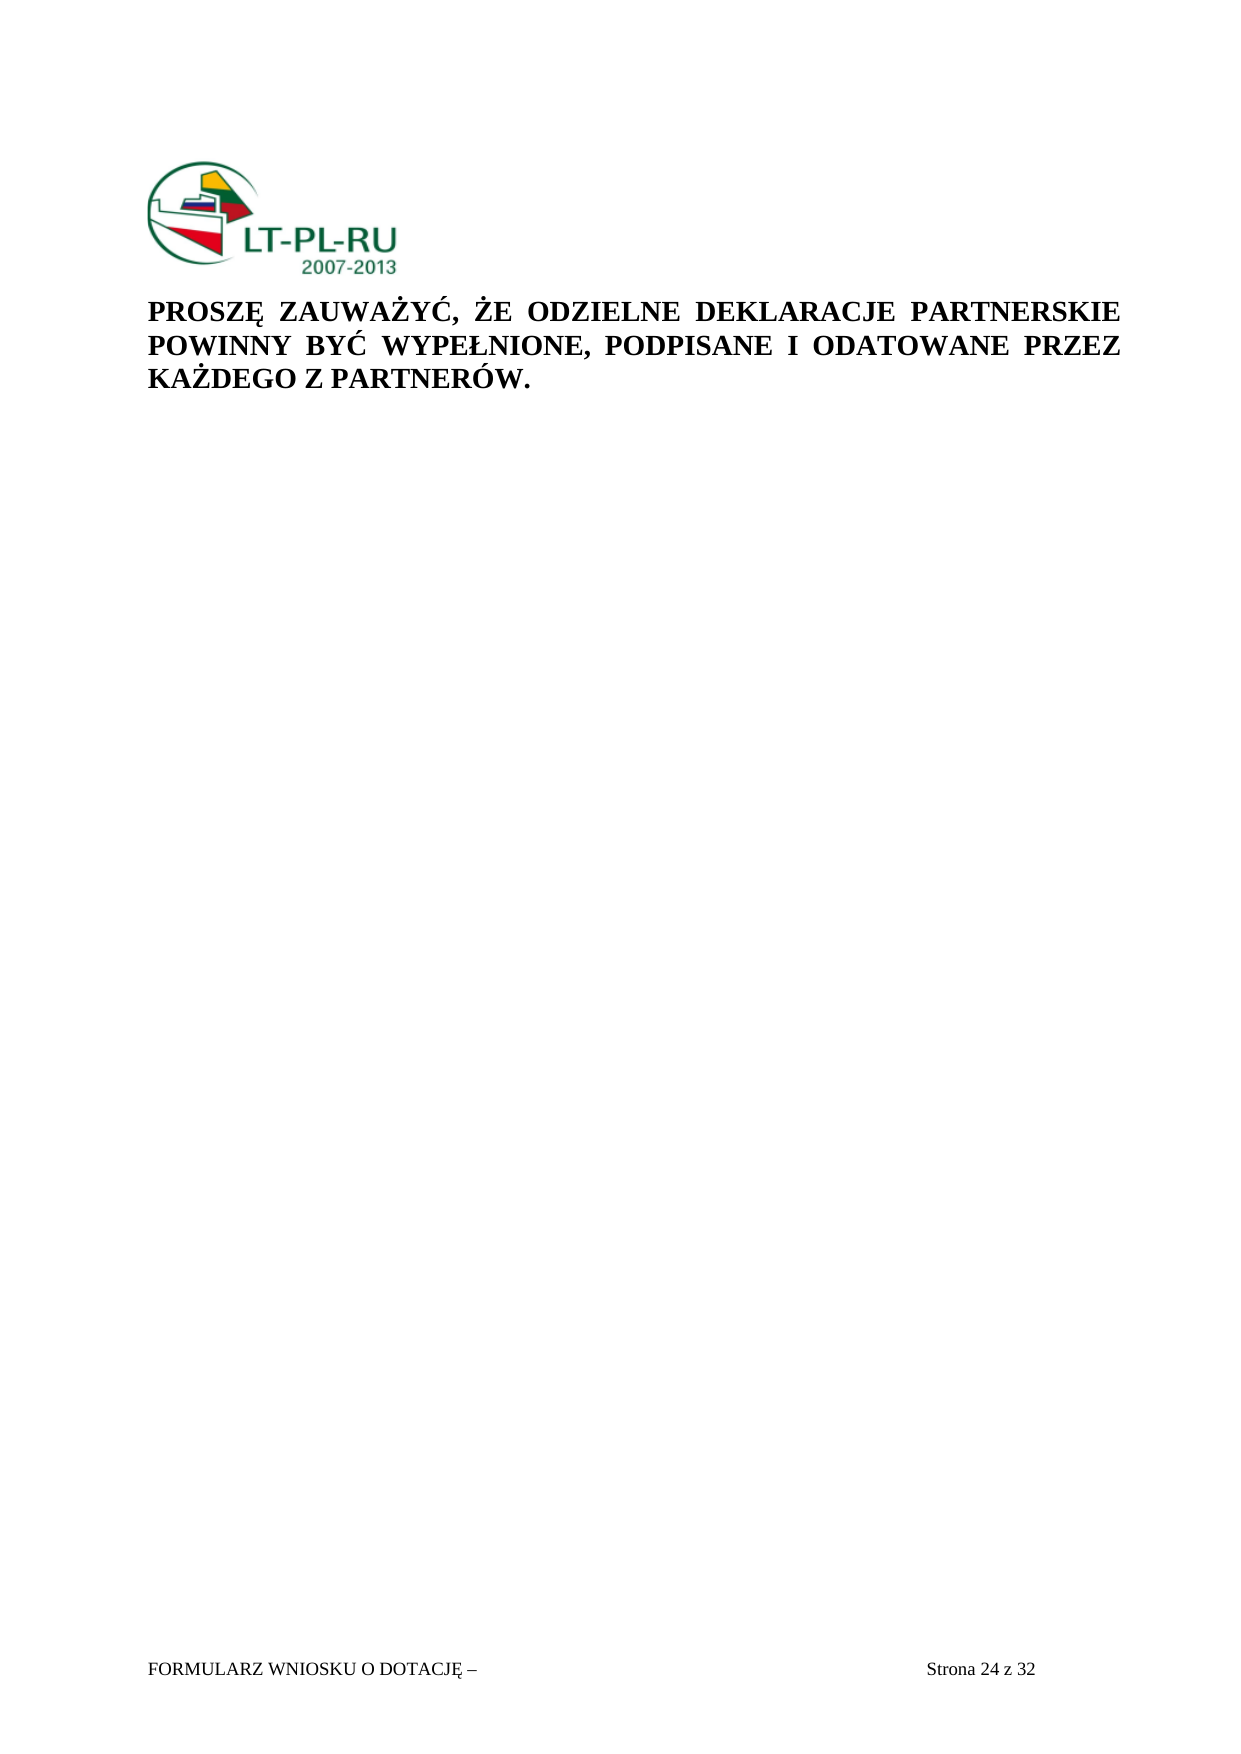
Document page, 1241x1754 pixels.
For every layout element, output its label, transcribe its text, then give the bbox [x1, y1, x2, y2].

picture [147, 158, 400, 282]
text PROSZĘ ZAUWAŻYĆ, ŻE ODZIELNE DEKLARACJE PARTNERSKIE POWINNY BYĆ WYPEŁNIONE, PODPISANE I ODATOWANE PRZEZ KAŻDEGO Z PARTNERÓW. [148, 294, 1122, 395]
